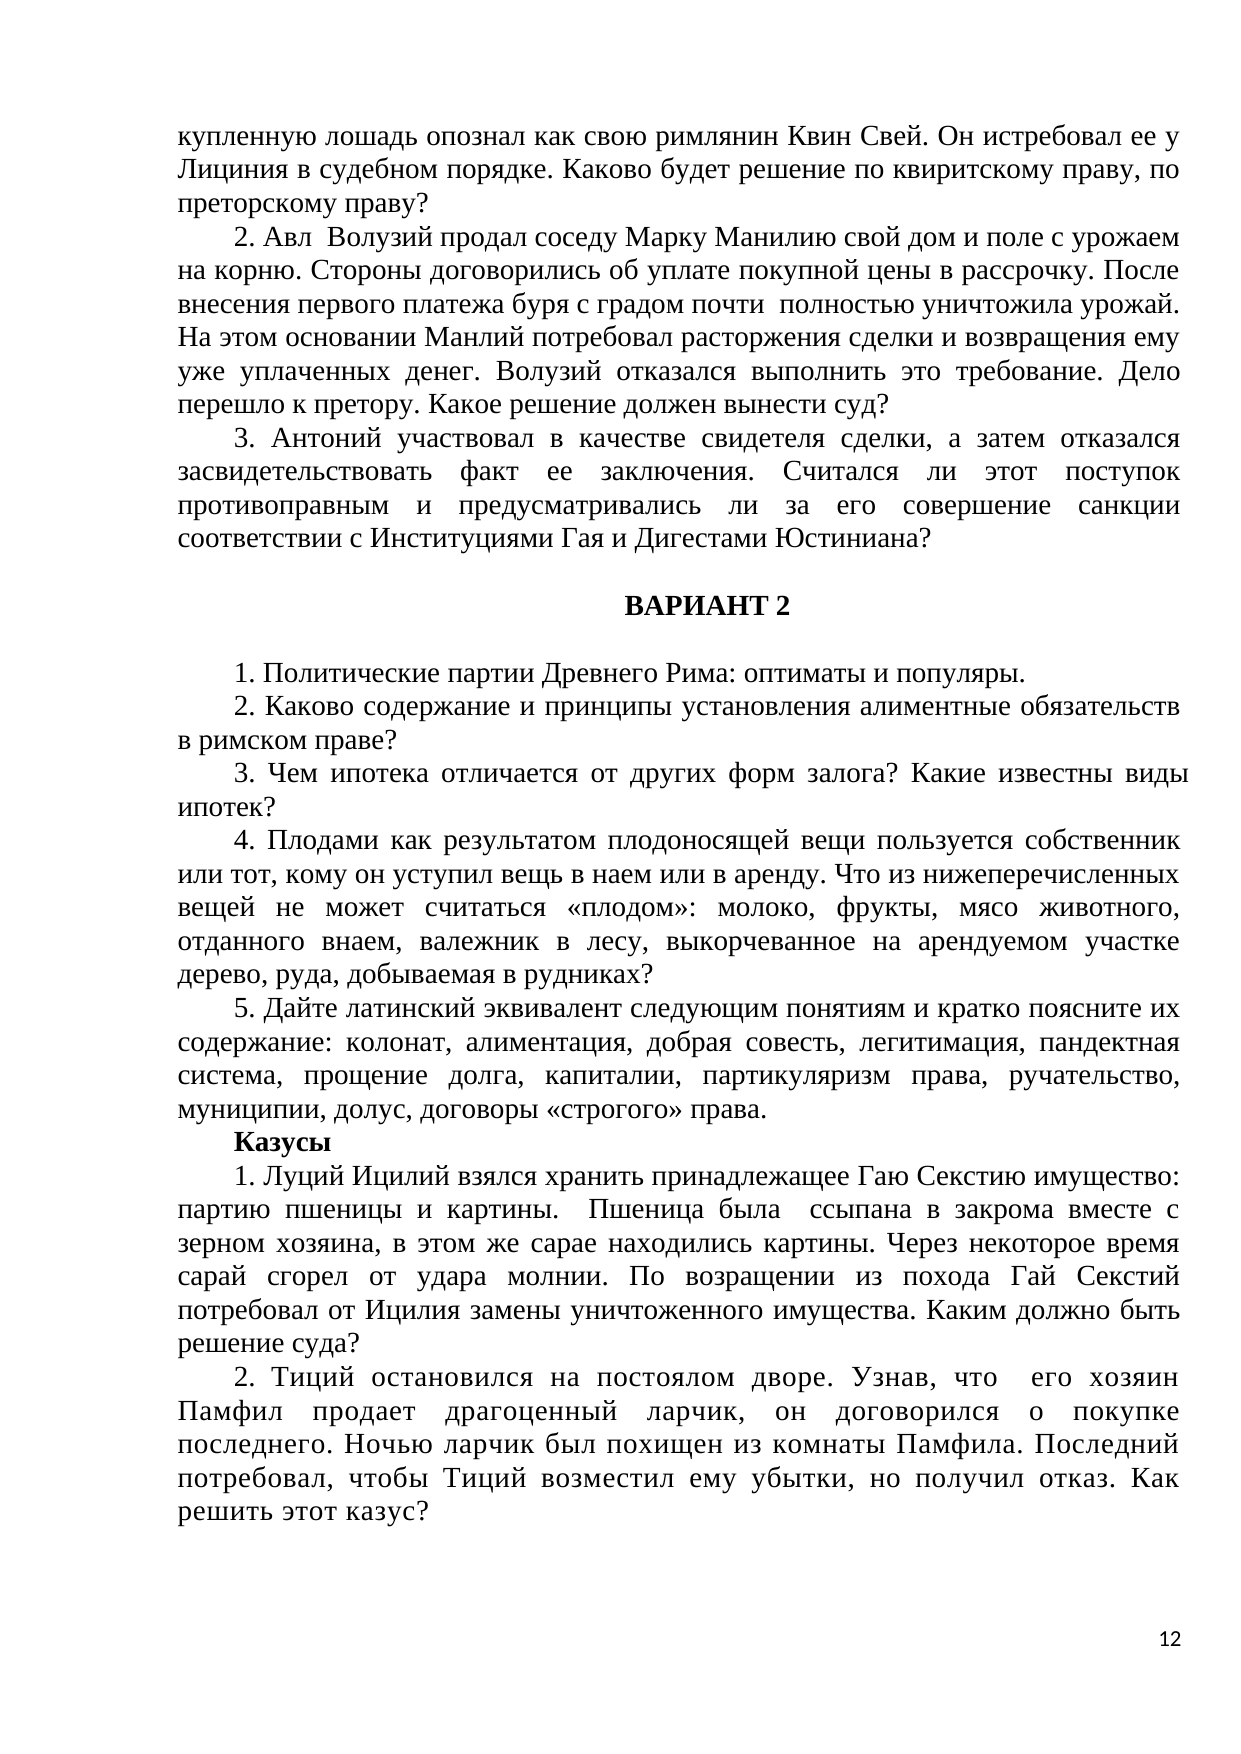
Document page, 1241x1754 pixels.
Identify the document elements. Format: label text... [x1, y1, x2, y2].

text 5. Дайте латинский эквивалент следующим понятиям и кратко поясните их содержание: колонат, алиментация, добрая совесть, легитимация, пандектная система, прощение долга, капиталии, партикуляризм права, ручательство, муниципии, долус, договоры «строгого» права. [177, 990, 1181, 1124]
text Казусы [177, 1124, 1181, 1158]
text 2. Тиций остановился на постоялом дворе. Узнав, что его хозяин Памфил продает драгоценный ларчик, он договорился о покупке последнего. Ночью ларчик был похищен из комнаты Памфила. Последний потребовал, чтобы Тиций возместил ему убытки, но получил отказ. Как решить этот казус? [177, 1359, 1181, 1527]
text 1. Политические партии Древнего Рима: оптиматы и популяры. [177, 655, 1189, 688]
text 3. Антоний участвовал в качестве свидетеля сделки, а затем отказался засвидетельствовать факт ее заключения. Считался ли этот поступок противоправным и предусматривались ли за его совершение санкции соответствии с Институциями Гая и Дигестами Юстиниана? [177, 420, 1181, 554]
text 3. Чем ипотека отличается от других форм залога? Какие известны виды ипотек? [177, 755, 1189, 822]
text 2. Авл Волузий продал соседу Марку Манилию свой дом и поле с урожаем на корню. Стороны договорились об уплате покупной цены в рассрочку. После внесения первого платежа буря с градом почти полностью уничтожила урожай. На этом основании Манлий потребовал расторжения сделки и возвращения ему уже уплаченных денег. Волузий отказался выполнить это требование. Дело перешло к претору. Какое решение должен вынести суд? [177, 219, 1181, 420]
text 4. Плодами как результатом плодоносящей вещи пользуется собственник или тот, кому он уступил вещь в наем или в аренду. Что из нижеперечисленных вещей не может считаться «плодом»: молоко, фрукты, мясо животного, отданного внаем, валежник в лесу, выкорчеванное на арендуемом участке дерево, руда, добываемая в рудниках? [177, 822, 1181, 990]
text 2. Каково содержание и принципы установления алиментные обязательств в римском праве? [177, 688, 1181, 755]
text 1. Луций Ицилий взялся хранить принадлежащее Гаю Секстию имущество: партию пшеницы и картины. Пшеница была ссыпана в закрома вместе с зерном хозяина, в этом же сарае находились картины. Через некоторое время сарай сгорел от удара молнии. По возращении из похода Гай Секстий потребовал от Ицилия замены уничтоженного имущества. Каким должно быть решение суда? [177, 1158, 1181, 1359]
text ВАРИАНТ 2 [177, 588, 1181, 621]
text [177, 118, 1181, 219]
